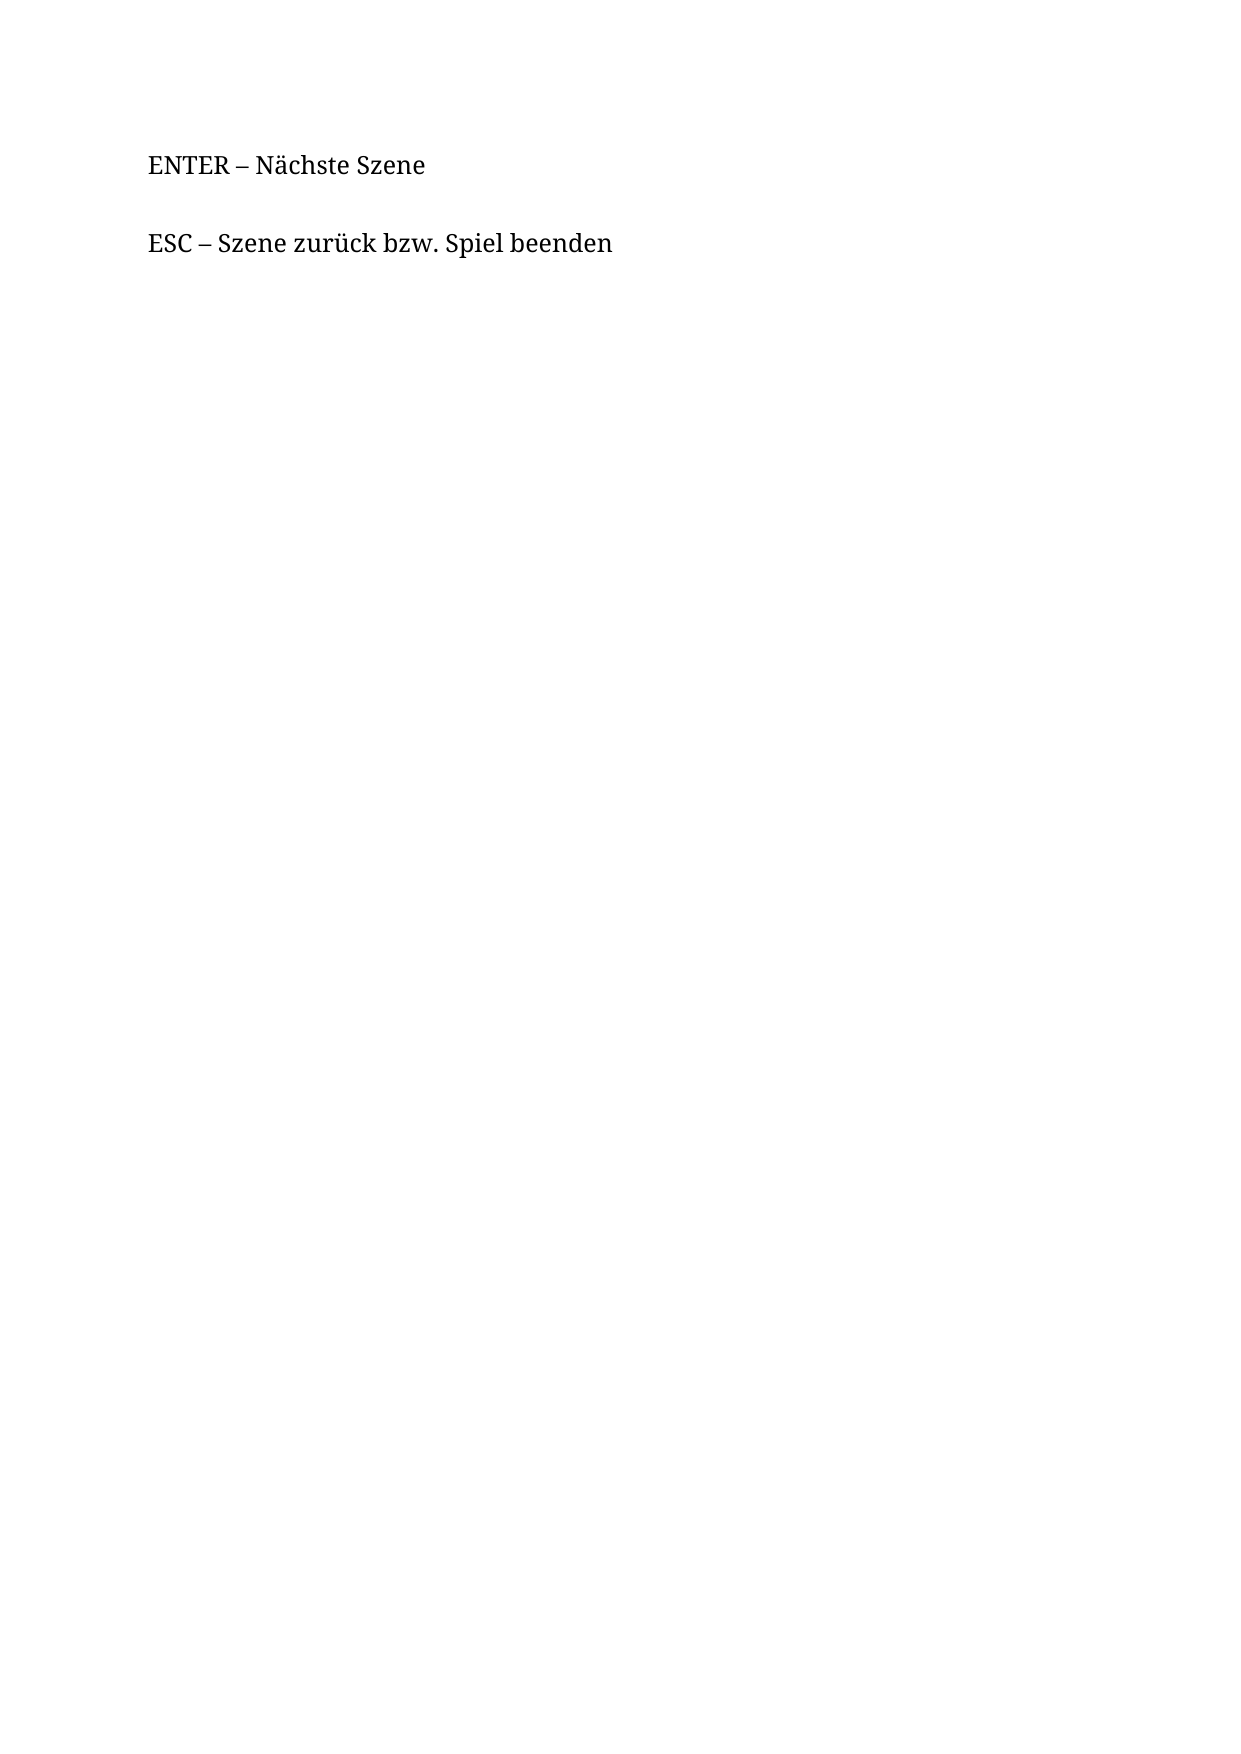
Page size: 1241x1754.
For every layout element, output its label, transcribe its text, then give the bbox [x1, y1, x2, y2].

text ESC – Szene zurück bzw. Spiel beenden [148, 226, 1093, 260]
text ENTER – Nächste Szene [148, 148, 1093, 182]
